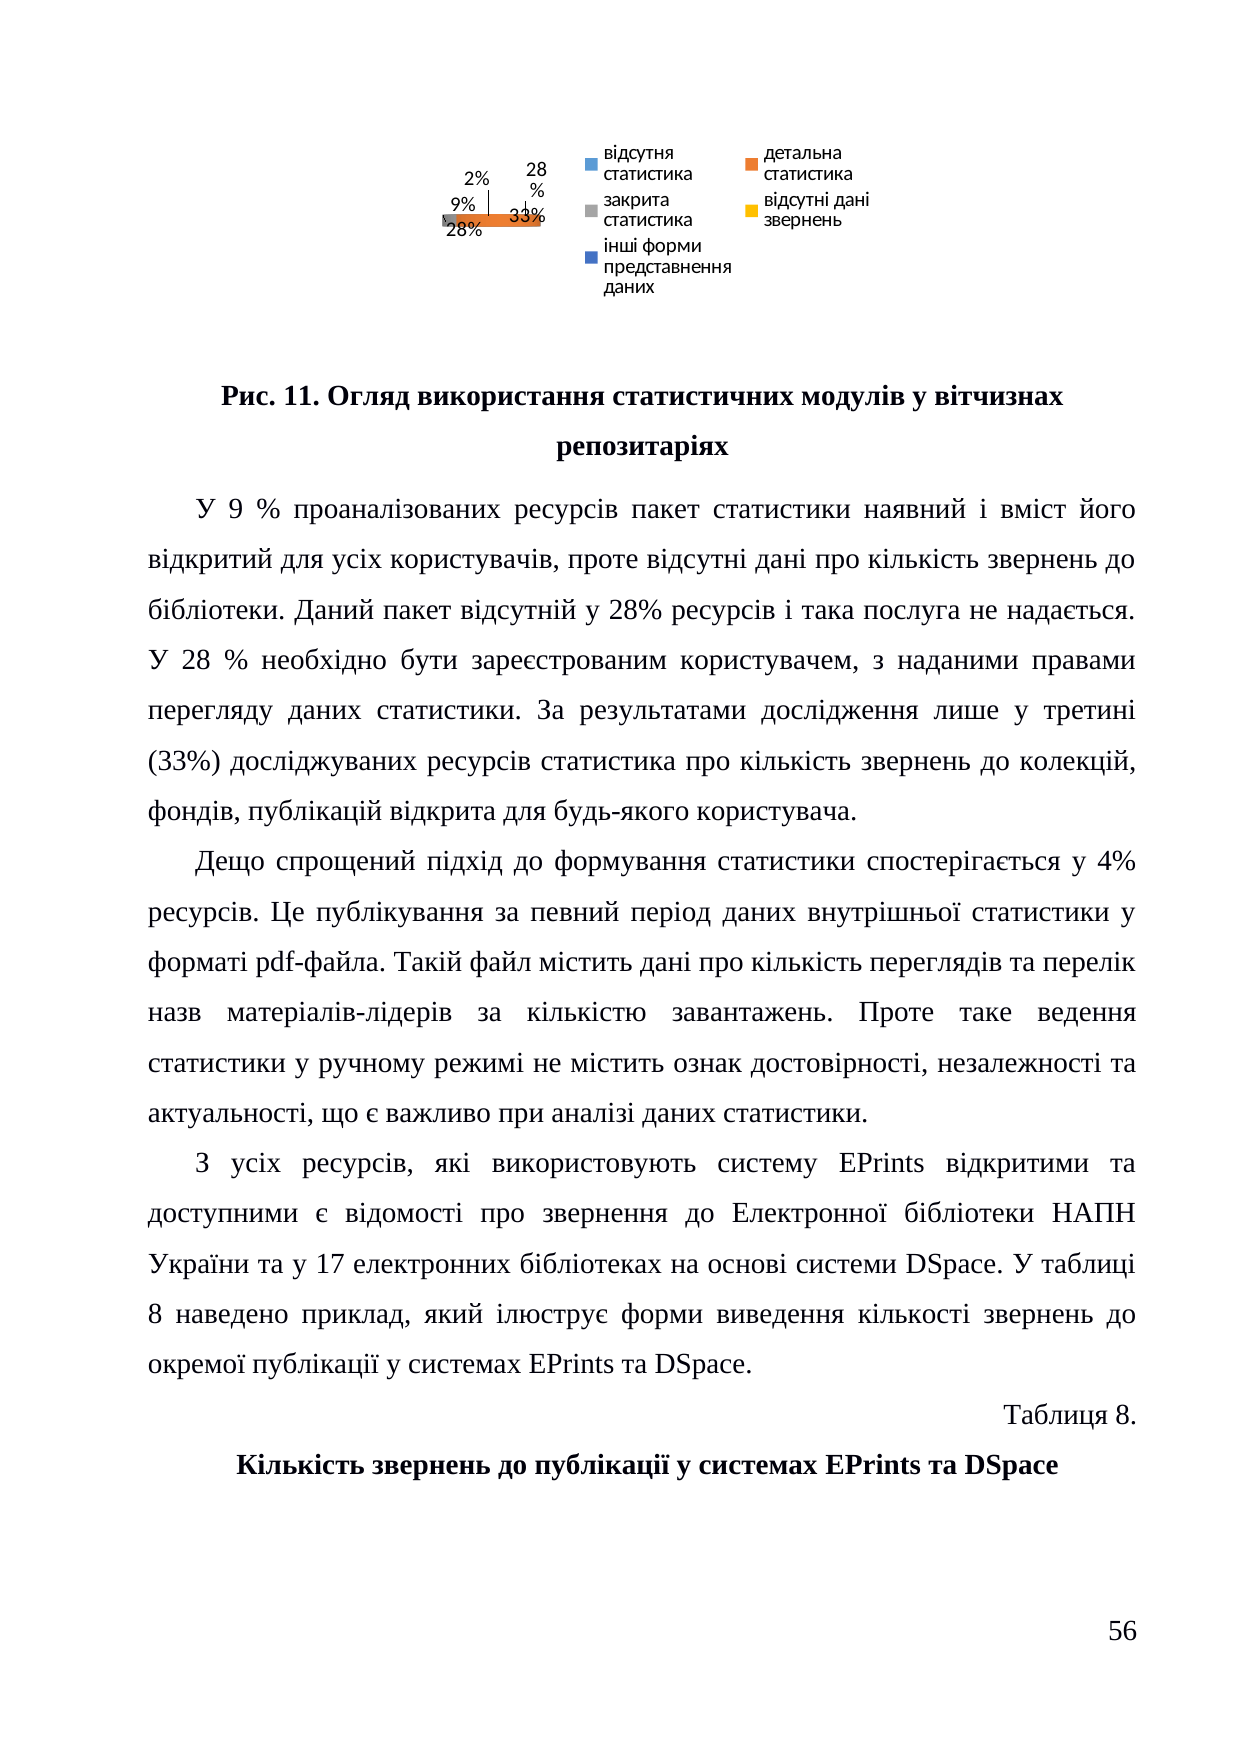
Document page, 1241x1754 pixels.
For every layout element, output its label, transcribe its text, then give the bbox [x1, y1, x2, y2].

text У 9 % проаналізованих ресурсів пакет статистики наявний і вміст його відкритий для усіх користувачів, проте відсутні дані про кількість звернень до бібліотеки. Даний пакет відсутній у 28% ресурсів і така послуга не надається. У 28 % необхідно бути зареєстрованим користувачем, з наданими правами перегляду даних статистики. За результатами дослідження лише у третині (33%) досліджуваних ресурсів статистика про кількість звернень до колекцій, фондів, публікацій відкрита для будь-якого користувача. [148, 491, 1137, 827]
text Дещо спрощений підхід до формування статистики спостерігається у 4% ресурсів. Це публікування за певний період даних внутрішньої статистики у форматі pdf-файла. Такій файл містить дані про кількість переглядів та перелік назв матеріалів-лідерів за кількістю завантажень. Проте таке ведення статистики у ручному режимі не містить ознак достовірності, незалежності та актуальності, що є важливо при аналізі даних статистики. [148, 843, 1137, 1128]
text Рис. 11. Огляд використання статистичних модулів у вітчизнах репозитаріях [148, 378, 1137, 462]
text Таблиця 8. [148, 1397, 1137, 1430]
text Кількість звернень до публікації у системах EPrints та DSpace [148, 1447, 1137, 1481]
text З усіх ресурсів, які використовують систему EPrints відкритими та доступними є відомості про звернення до Електронної бібліотеки НАПН України та у 17 електронних бібліотеках на основі системи DSpace. У таблиці 8 наведено приклад, який ілюструє форми виведення кількості звернень до окремої публікації у системах EPrints та DSpace. [148, 1145, 1137, 1380]
